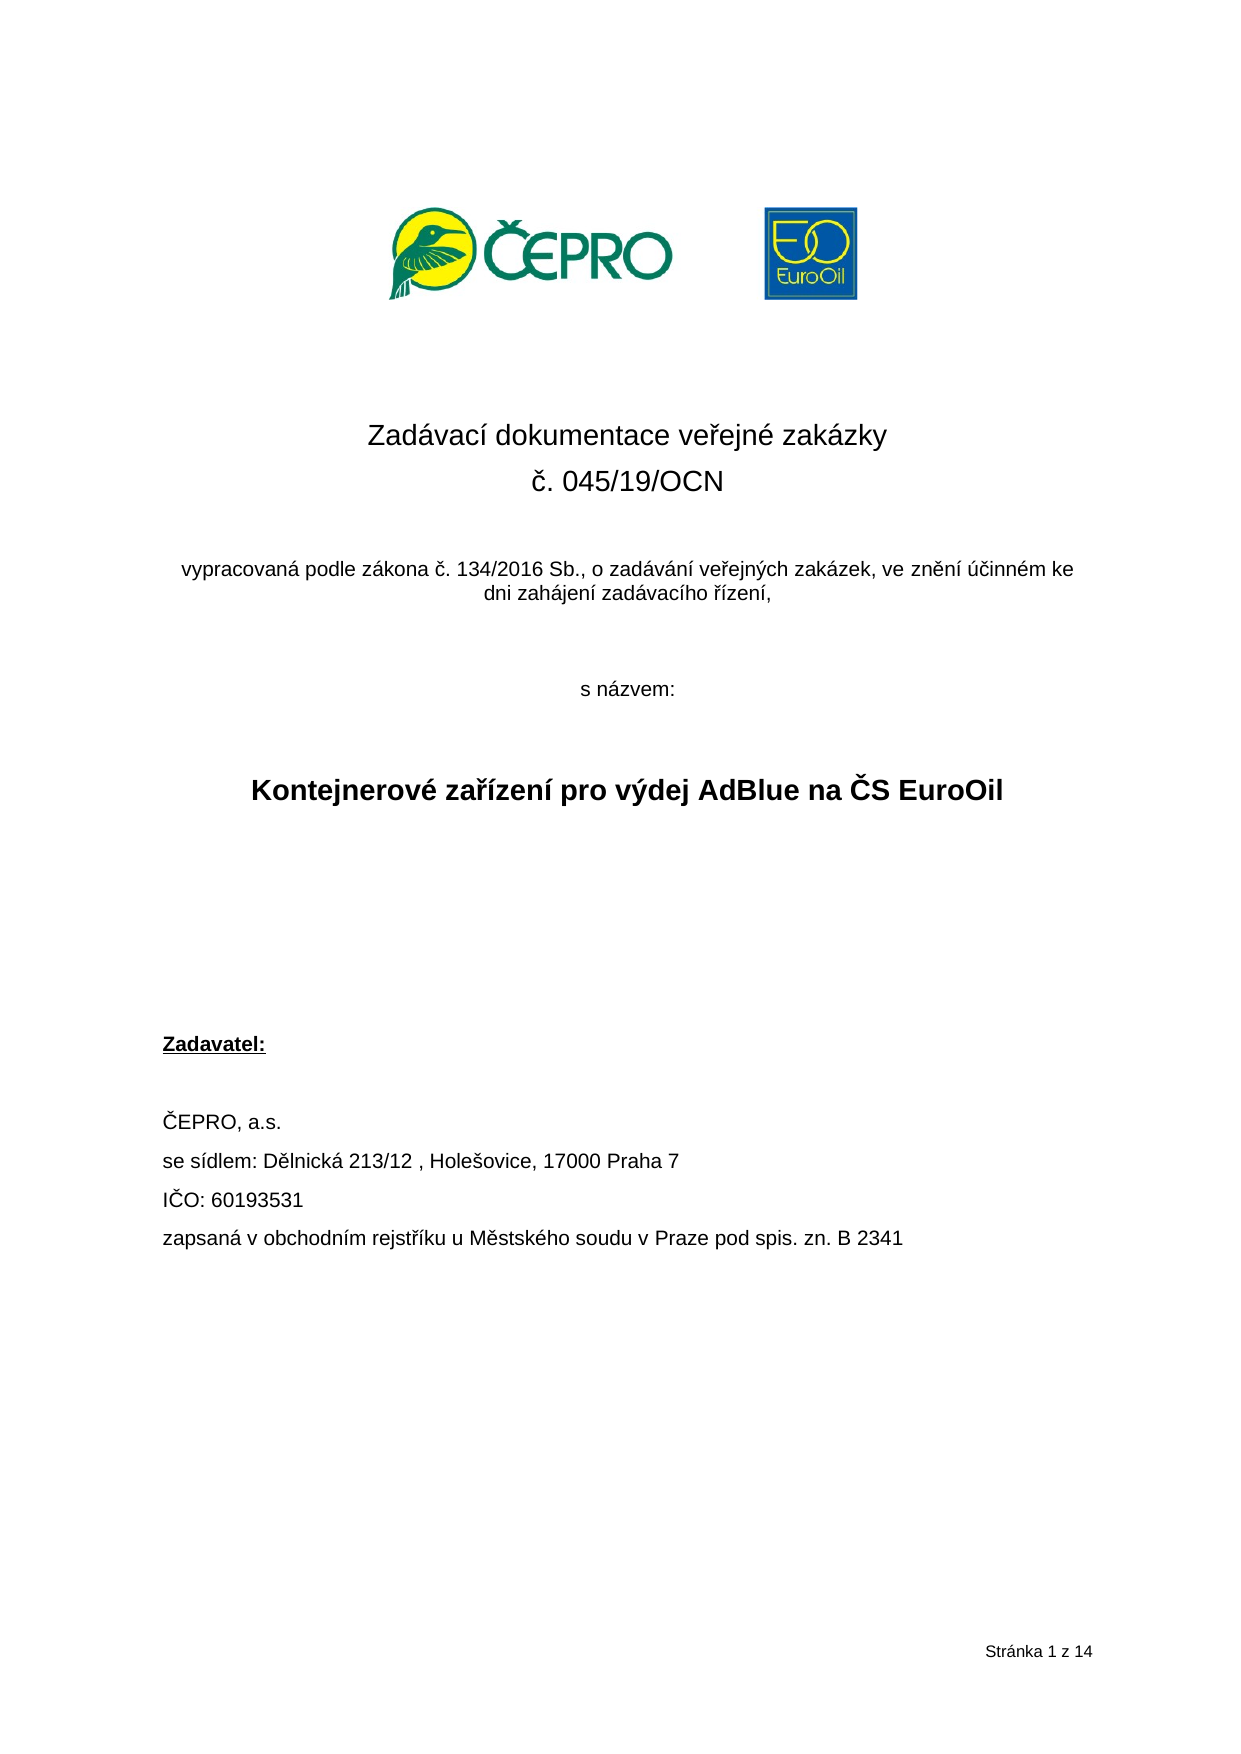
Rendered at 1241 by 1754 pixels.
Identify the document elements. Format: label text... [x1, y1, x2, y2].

text Zadávací dokumentace veřejné zakázky [162, 418, 1093, 451]
text IČO: 60193531 [162, 1187, 1093, 1211]
text s názvem: [162, 677, 1093, 701]
text Zadavatel: [162, 1032, 1093, 1056]
text č. 045/19/OCN [162, 464, 1093, 497]
picture [388, 207, 858, 300]
text ČEPRO, a.s. [162, 1110, 1093, 1134]
text se sídlem: Dělnická 213/12 , Holešovice, 17000 Praha 7 [162, 1148, 1093, 1172]
text Kontejnerové zařízení pro výdej AdBlue na ČS EuroOil [162, 773, 1093, 807]
text zapsaná v obchodním rejstříku u Městského soudu v Praze pod spis. zn. B 2341 [162, 1226, 1093, 1250]
text vypracovaná podle zákona č. 134/2016 Sb., o zadávání veřejných zakázek, ve znění účinném ke dni zahájení zadávacího řízení, [162, 557, 1093, 605]
